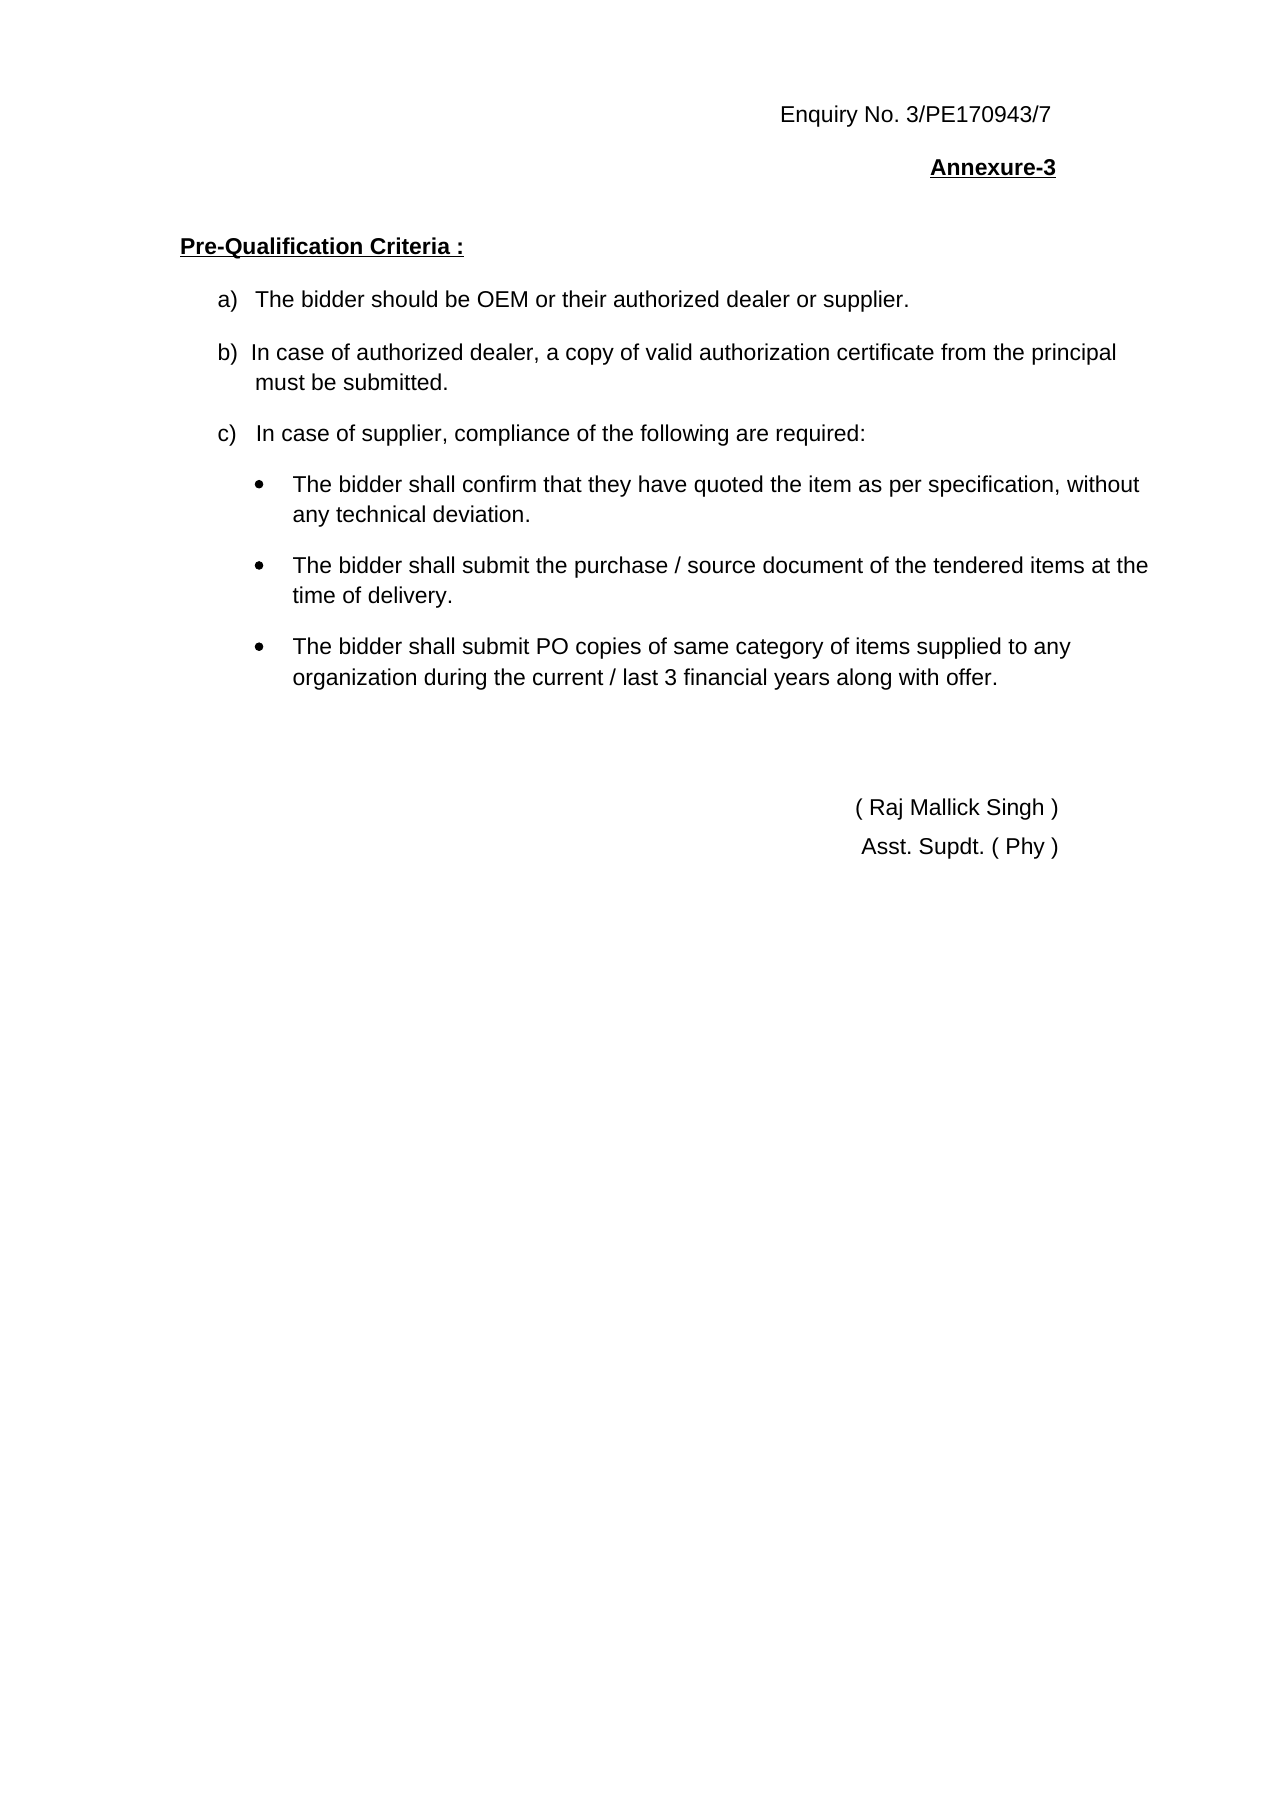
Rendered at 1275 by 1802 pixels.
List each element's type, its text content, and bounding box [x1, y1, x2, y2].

list The bidder shall confirm that they have quoted the item as per specification, without any technical deviation. [255, 471, 1155, 527]
list The bidder shall submit PO copies of same category of items supplied to any organization during the current / last 3 financial years along with offer. [255, 633, 1155, 690]
list The bidder should be OEM or their authorized dealer or supplier. [217, 286, 1155, 312]
text ( Raj Mallick Singh ) [180, 793, 1155, 820]
text Enquiry No. 3/PE170943/7 [180, 101, 1155, 128]
text b) In case of authorized dealer, a copy of valid authorization certificate from the principal must be submitted. [217, 338, 1155, 395]
list The bidder shall submit the purchase / source document of the tendered items at the time of delivery. [255, 552, 1155, 609]
text c) In case of supplier, compliance of the following are required: [217, 420, 1155, 446]
text Pre-Qualification Criteria : [180, 233, 1155, 259]
text Asst. Supdt. ( Phy ) [180, 833, 1155, 859]
text Annexure-3 [855, 154, 1155, 180]
